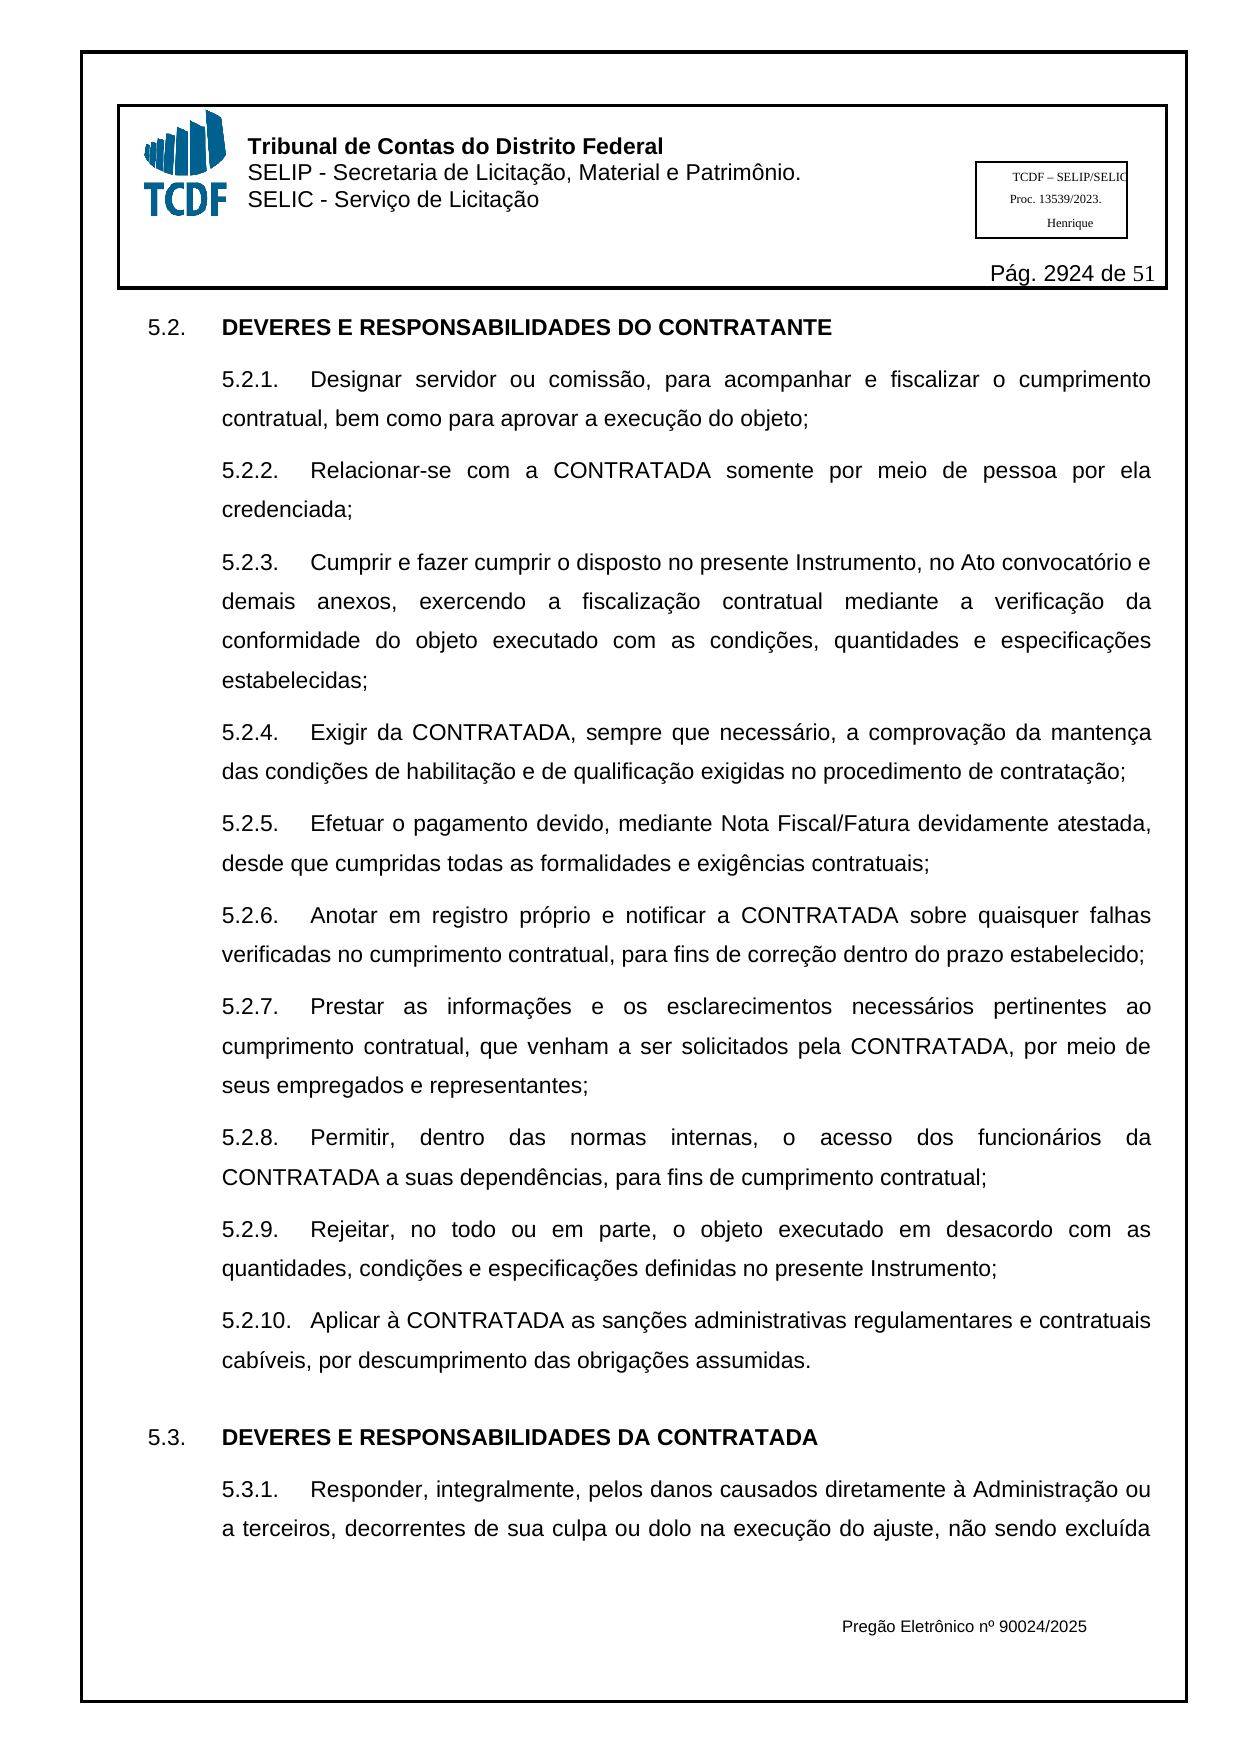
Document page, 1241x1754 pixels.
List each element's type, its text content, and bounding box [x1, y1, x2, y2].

list DEVERES E RESPONSABILIDADES DA CONTRATADA [148, 1423, 1152, 1450]
list Anotar em registro próprio e notificar a CONTRATADA sobre quaisquer falhas verificadas no cumprimento contratual, para fins de correção dentro do prazo estabelecido; [222, 902, 1152, 968]
list Prestar as informações e os esclarecimentos necessários pertinentes ao cumprimento contratual, que venham a ser solicitados pela CONTRATADA, por meio de seus empregados e representantes; [222, 993, 1152, 1098]
list DEVERES E RESPONSABILIDADES DO CONTRATANTE [148, 313, 1152, 340]
list Rejeitar, no todo ou em parte, o objeto executado em desacordo com as quantidades, condições e especificações definidas no presente Instrumento; [222, 1216, 1152, 1281]
picture [129, 107, 241, 218]
list Cumprir e fazer cumprir o disposto no presente Instrumento, no Ato convocatório e demais anexos, exercendo a fiscalização contratual mediante a verificação da conformidade do objeto executado com as condições, quantidades e especificações estabelecidas; [222, 548, 1152, 693]
list Relacionar-se com a CONTRATADA somente por meio de pessoa por ela credenciada; [222, 457, 1152, 523]
list Permitir, dentro das normas internas, o acesso dos funcionários da CONTRATADA a suas dependências, para fins de cumprimento contratual; [222, 1124, 1152, 1190]
list Designar servidor ou comissão, para acompanhar e fiscalizar o cumprimento contratual, bem como para aprovar a execução do objeto; [222, 366, 1152, 431]
list Aplicar à CONTRATADA as sanções administrativas regulamentares e contratuais cabíveis, por descumprimento das obrigações assumidas. [222, 1307, 1152, 1373]
list Efetuar o pagamento devido, mediante Nota Fiscal/Fatura devidamente atestada, desde que cumpridas todas as formalidades e exigências contratuais; [222, 810, 1152, 876]
list Exigir da CONTRATADA, sempre que necessário, a comprovação da mantença das condições de habilitação e de qualificação exigidas no procedimento de contratação; [222, 719, 1152, 785]
